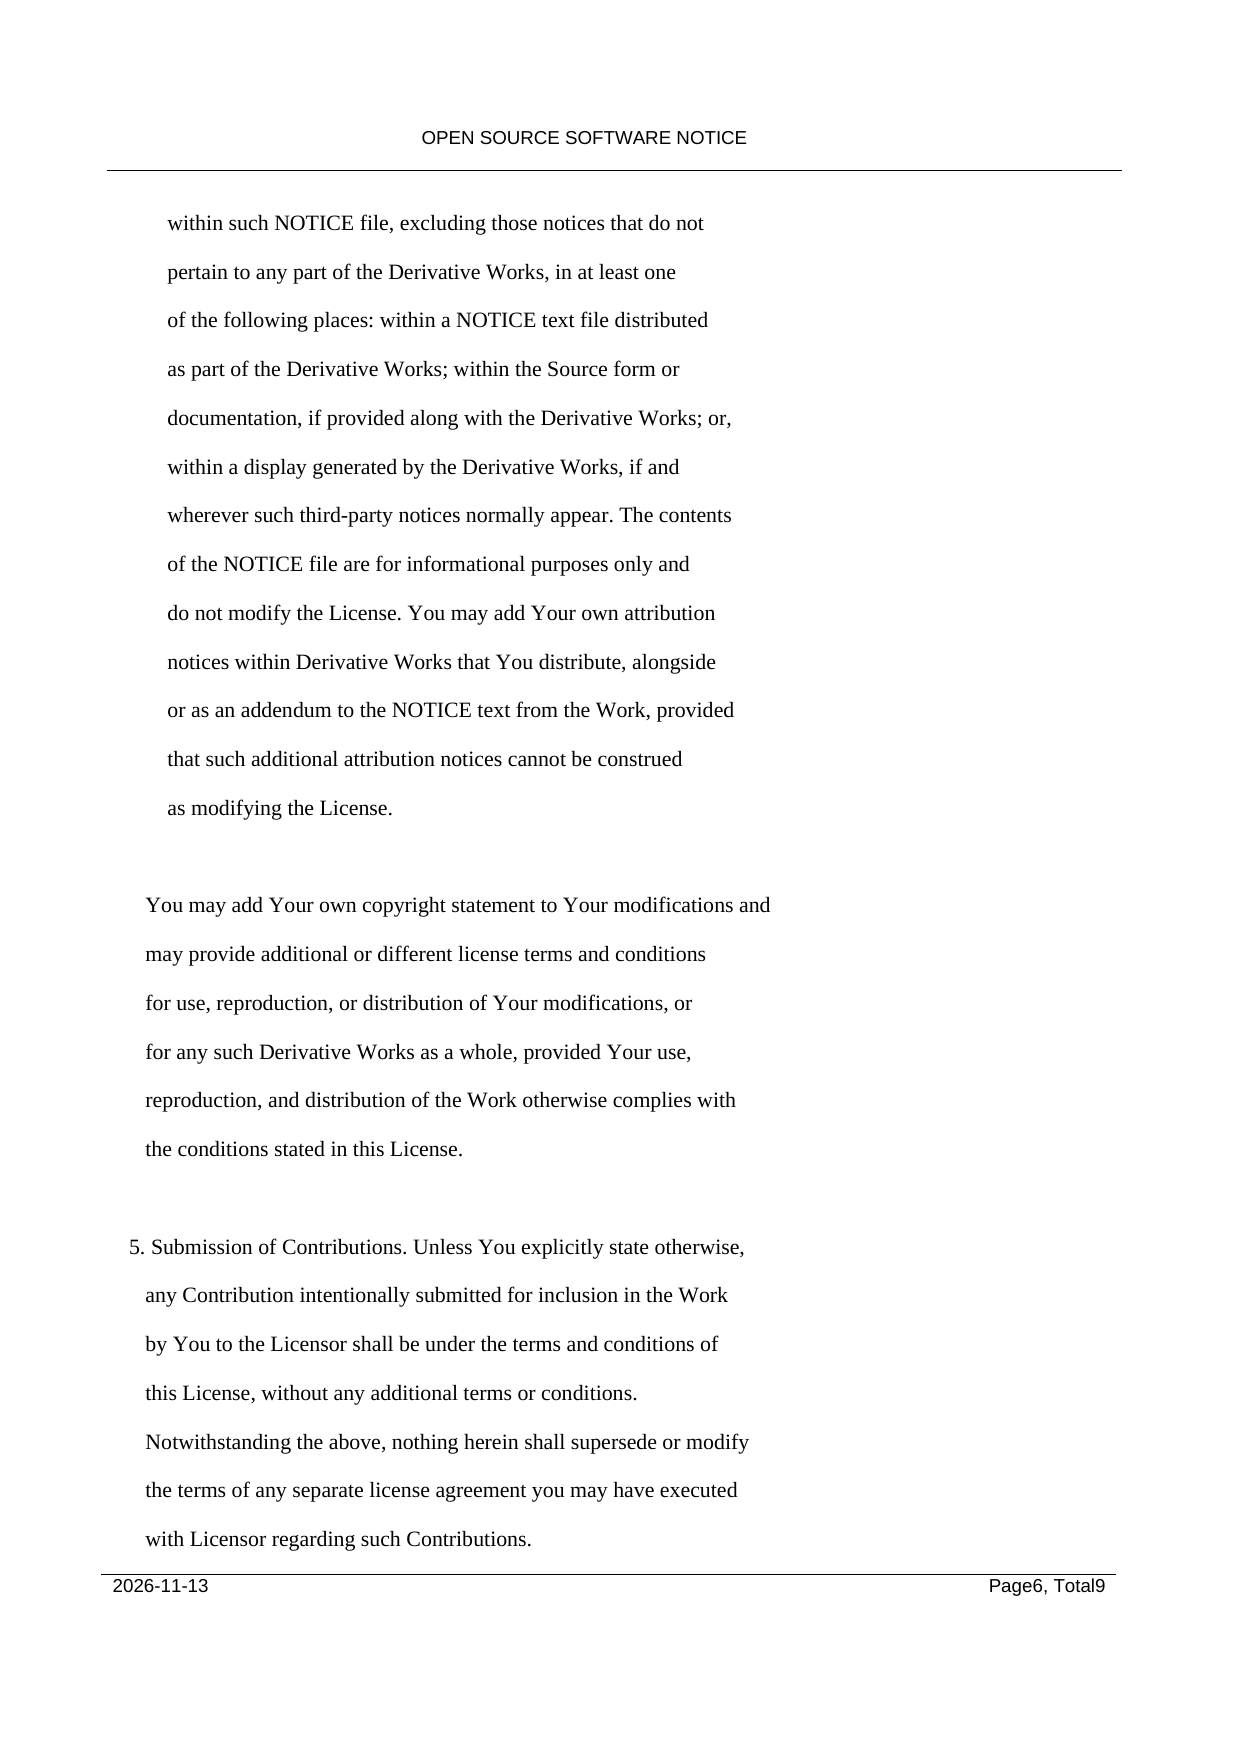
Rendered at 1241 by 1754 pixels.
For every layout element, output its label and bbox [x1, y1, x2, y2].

text [112, 206, 1128, 1555]
